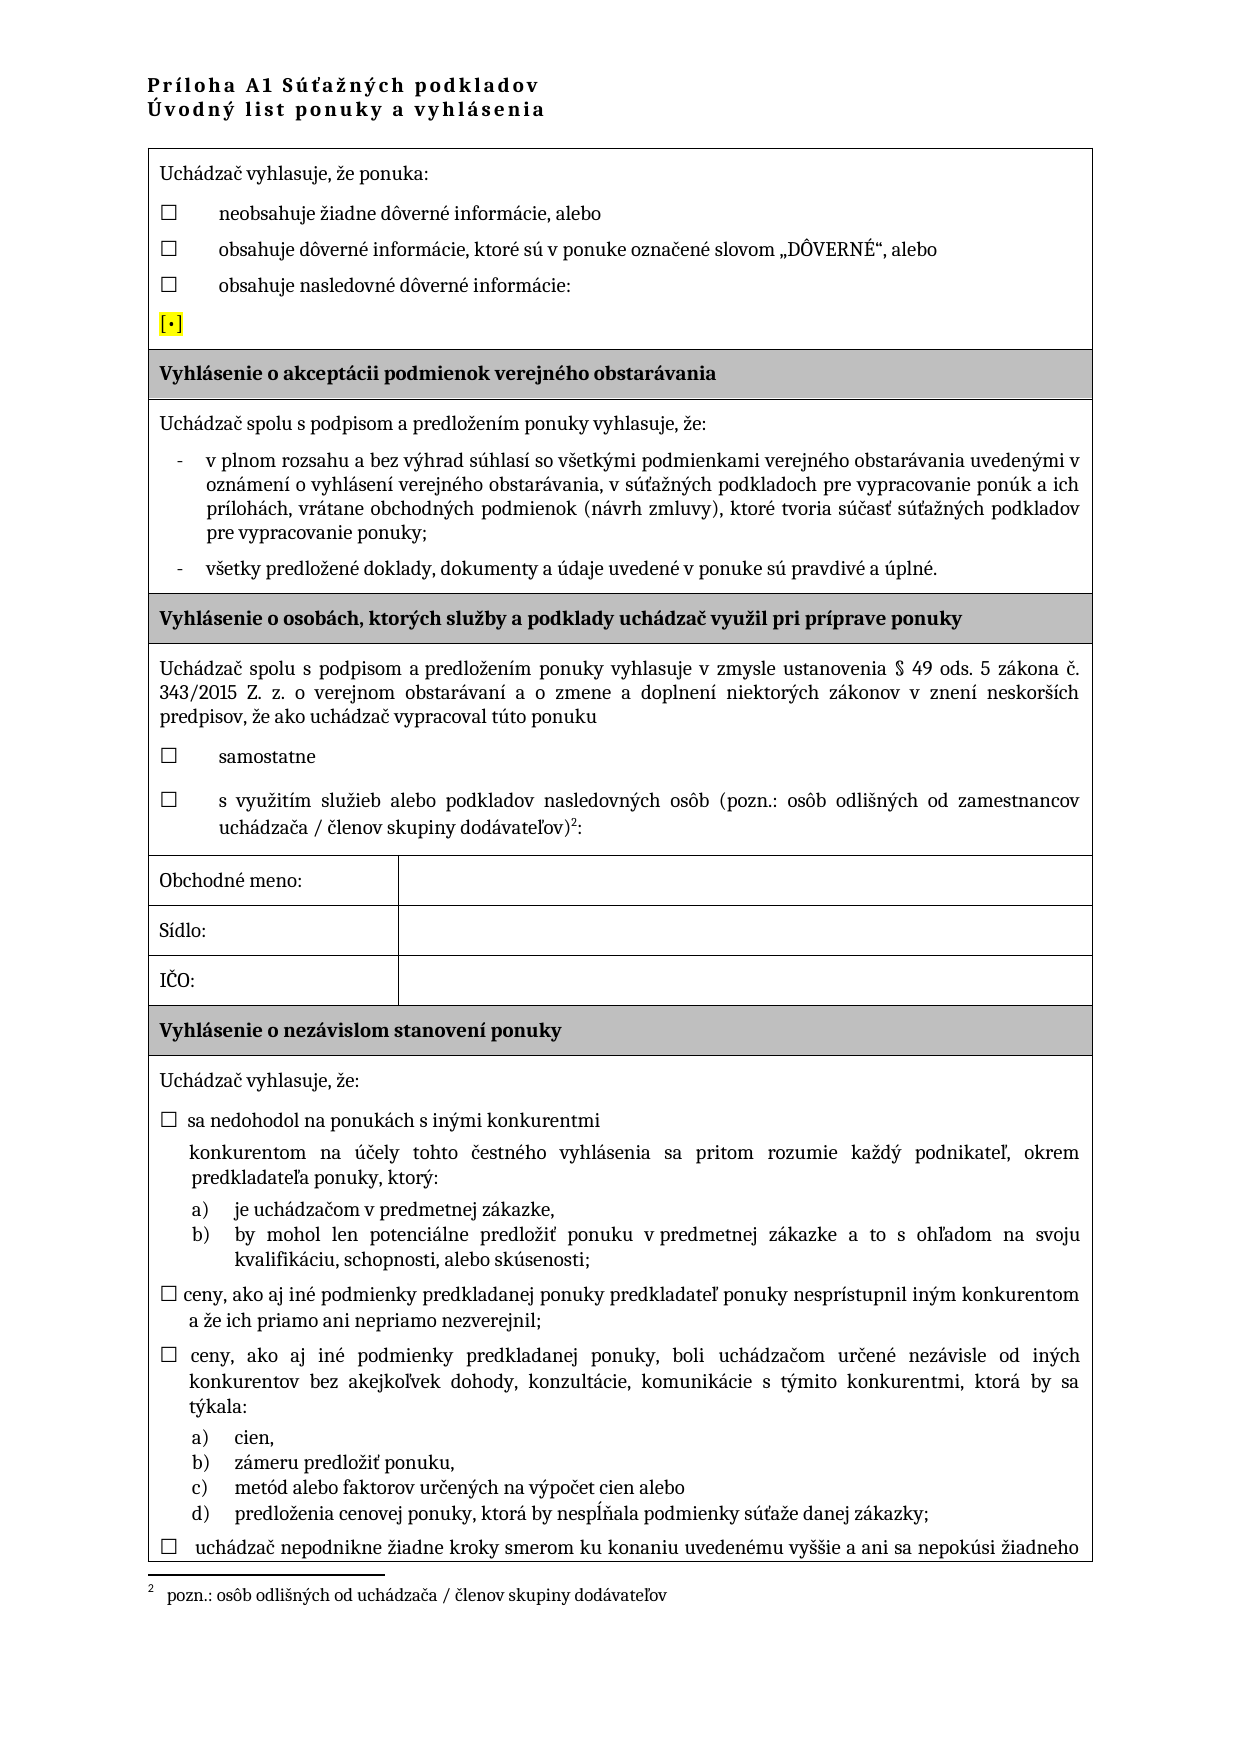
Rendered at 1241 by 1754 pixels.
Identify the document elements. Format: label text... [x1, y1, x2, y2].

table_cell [149, 1056, 1092, 1561]
table_cell Vyhlásenie o akceptácii podmienok verejného obstarávania [149, 350, 1092, 398]
table_cell [399, 906, 1092, 955]
table_cell Uchádzač spolu s podpisom a predložením ponuky vyhlasuje, že: v plnom rozsahu a bez výhrad súhlasí so všetkými podmienkami verejného obstarávania uvedenými v oznámení o vyhlásení verejného obstarávania, v súťažných podkladoch pre vypracovanie ponúk a ich prílohách, vrátane obchodných podmienok (návrh zmluvy), ktoré tvoria súčasť súťažných podkladov pre vypracovanie ponuky; všetky predložené doklady, dokumenty a údaje uvedené v ponuke sú pravdivé a úplné. [149, 400, 1092, 593]
table_cell Uchádzač vyhlasuje, že ponuka: neobsahuje žiadne dôverné informácie, alebo obsahuje dôverné informácie, ktoré sú v ponuke označené slovom „DÔVERNÉ“, alebo obsahuje nasledovné dôverné informácie: [•] [149, 149, 1092, 348]
table_cell [399, 956, 1092, 1005]
table_cell Obchodné meno: [149, 856, 398, 905]
table_cell IČO: [149, 956, 398, 1005]
table_cell Vyhlásenie o osobách, ktorých služby a podklady uchádzač využil pri príprave ponuky [149, 594, 1092, 643]
table_cell [399, 856, 1092, 905]
table_cell Sídlo: [149, 906, 398, 955]
table_cell Vyhlásenie o nezávislom stanovení ponuky [149, 1006, 1092, 1055]
table_cell Uchádzač spolu s podpisom a predložením ponuky vyhlasuje v zmysle ustanovenia § 49 ods. 5 zákona č. 343/2015 Z. z. o verejnom obstarávaní a o zmene a doplnení niektorých zákonov v znení neskorších predpisov, že ako uchádzač vypracoval túto ponuku samostatne s využitím služieb alebo podkladov nasledovných osôb (pozn.: osôb odlišných od zamestnancov uchádzača / členov skupiny dodávateľov): [149, 644, 1092, 855]
